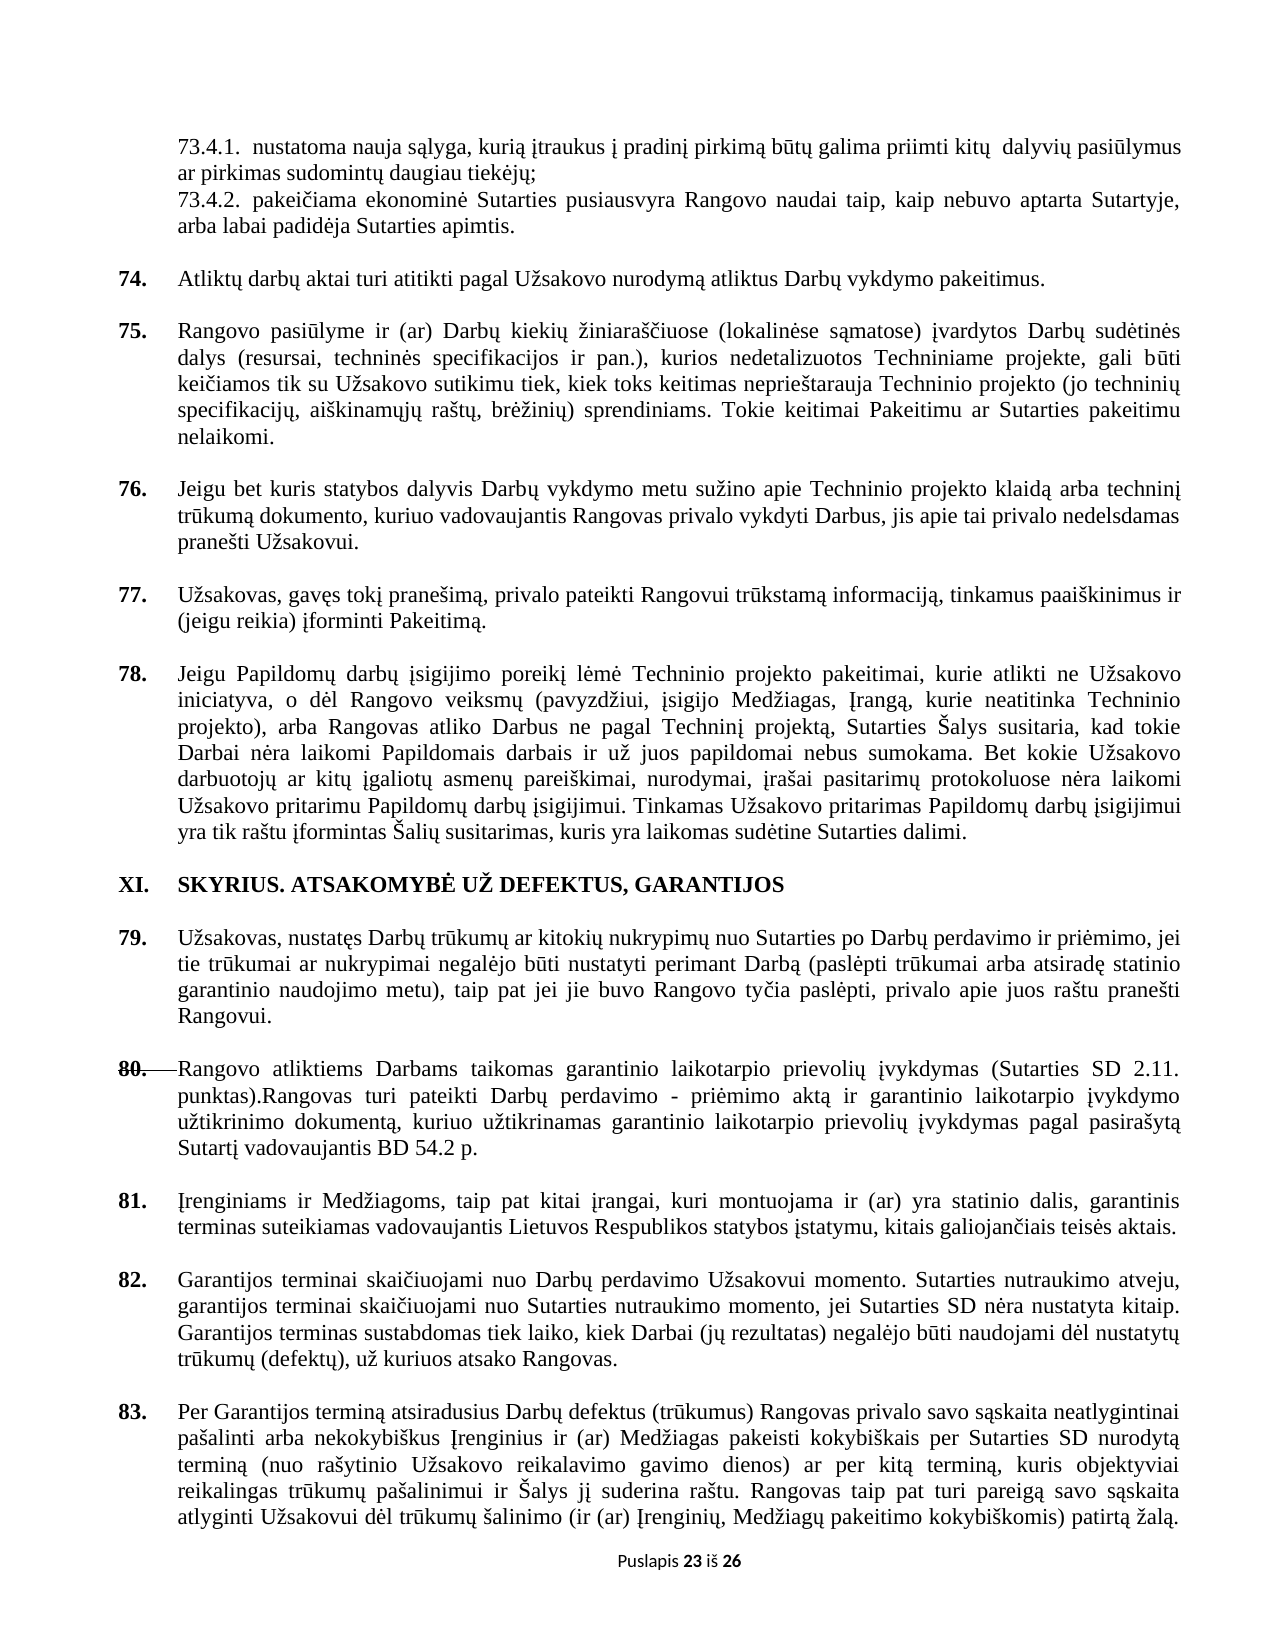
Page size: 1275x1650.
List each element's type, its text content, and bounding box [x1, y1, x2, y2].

list Rangovo atliktiems Darbams taikomas garantinio laikotarpio prievolių įvykdymas (Sutarties SD 2.11. punktas).Rangovas turi pateikti Darbų perdavimo - priėmimo aktą ir garantinio laikotarpio įvykdymo užtikrinimo dokumentą, kuriuo užtikrinamas garantinio laikotarpio prievolių įvykdymas pagal pasirašytą Sutartį vadovaujantis BD 54.2 p. [118, 1055, 1181, 1161]
list Jeigu Papildomų darbų įsigijimo poreikį lėmė Techninio projekto pakeitimai, kurie atlikti ne Užsakovo iniciatyva, o dėl Rangovo veiksmų (pavyzdžiui, įsigijo Medžiagas, Įrangą, kurie neatitinka Techninio projekto), arba Rangovas atliko Darbus ne pagal Techninį projektą, Sutarties Šalys susitaria, kad tokie Darbai nėra laikomi Papildomais darbais ir už juos papildomai nebus sumokama. Bet kokie Užsakovo darbuotojų ar kitų įgaliotų asmenų pareiškimai, nurodymai, įrašai pasitarimų protokoluose nėra laikomi Užsakovo pritarimu Papildomų darbų įsigijimui. Tinkamas Užsakovo pritarimas Papildomų darbų įsigijimui yra tik raštu įformintas Šalių susitarimas, kuris yra laikomas sudėtine Sutarties dalimi. [118, 660, 1181, 844]
list Rangovo pasiūlyme ir (ar) Darbų kiekių žiniaraščiuose (lokalinėse sąmatose) įvardytos Darbų sudėtinės dalys (resursai, techninės specifikacijos ir pan.), kurios nedetalizuotos Techniniame projekte, gali būti keičiamos tik su Užsakovo sutikimu tiek, kiek toks keitimas neprieštarauja Techninio projekto (jo techninių specifikacijų, aiškinamųjų raštų, brėžinių) sprendiniams. Tokie keitimai Pakeitimu ar Sutarties pakeitimu nelaikomi. [118, 317, 1181, 449]
list Jeigu bet kuris statybos dalyvis Darbų vykdymo metu sužino apie Techninio projekto klaidą arba techninį trūkumą dokumento, kuriuo vadovaujantis Rangovas privalo vykdyti Darbus, jis apie tai privalo nedelsdamas pranešti Užsakovui. [118, 476, 1181, 554]
list Garantijos terminai skaičiuojami nuo Darbų perdavimo Užsakovui momento. Sutarties nutraukimo atveju, garantijos terminai skaičiuojami nuo Sutarties nutraukimo momento, jei Sutarties SD nėra nustatyta kitaip. Garantijos terminas sustabdomas tiek laiko, kiek Darbai (jų rezultatas) negalėjo būti naudojami dėl nustatytų trūkumų (defektų), už kuriuos atsako Rangovas. [118, 1266, 1181, 1372]
list Atliktų darbų aktai turi atitikti pagal Užsakovo nurodymą atliktus Darbų vykdymo pakeitimus. [118, 265, 1181, 291]
list pakeičiama ekonominė Sutarties pusiausvyra Rangovo naudai taip, kaip nebuvo aptarta Sutartyje, arba labai padidėja Sutarties apimtis. [177, 186, 1181, 238]
list Užsakovas, nustatęs Darbų trūkumų ar kitokių nukrypimų nuo Sutarties po Darbų perdavimo ir priėmimo, jei tie trūkumai ar nukrypimai negalėjo būti nustatyti perimant Darbą (paslėpti trūkumai arba atsiradę statinio garantinio naudojimo metu), taip pat jei jie buvo Rangovo tyčia paslėpti, privalo apie juos raštu pranešti Rangovui. [118, 923, 1181, 1029]
list nustatoma nauja sąlyga, kurią įtraukus į pradinį pirkimą būtų galima priimti kitų dalyvių pasiūlymus ar pirkimas sudomintų daugiau tiekėjų; [177, 133, 1181, 186]
list Įrenginiams ir Medžiagoms, taip pat kitai įrangai, kuri montuojama ir (ar) yra statinio dalis, garantinis terminas suteikiamas vadovaujantis Lietuvos Respublikos statybos įstatymu, kitais galiojančiais teisės aktais. [118, 1187, 1181, 1240]
list Užsakovas, gavęs tokį pranešimą, privalo pateikti Rangovui trūkstamą informaciją, tinkamus paaiškinimus ir (jeigu reikia) įforminti Pakeitimą. [118, 581, 1181, 634]
list SKYRIUS. ATSAKOMYBĖ UŽ DEFEKTUS, GARANTIJOS [118, 871, 1181, 897]
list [118, 1398, 1181, 1530]
